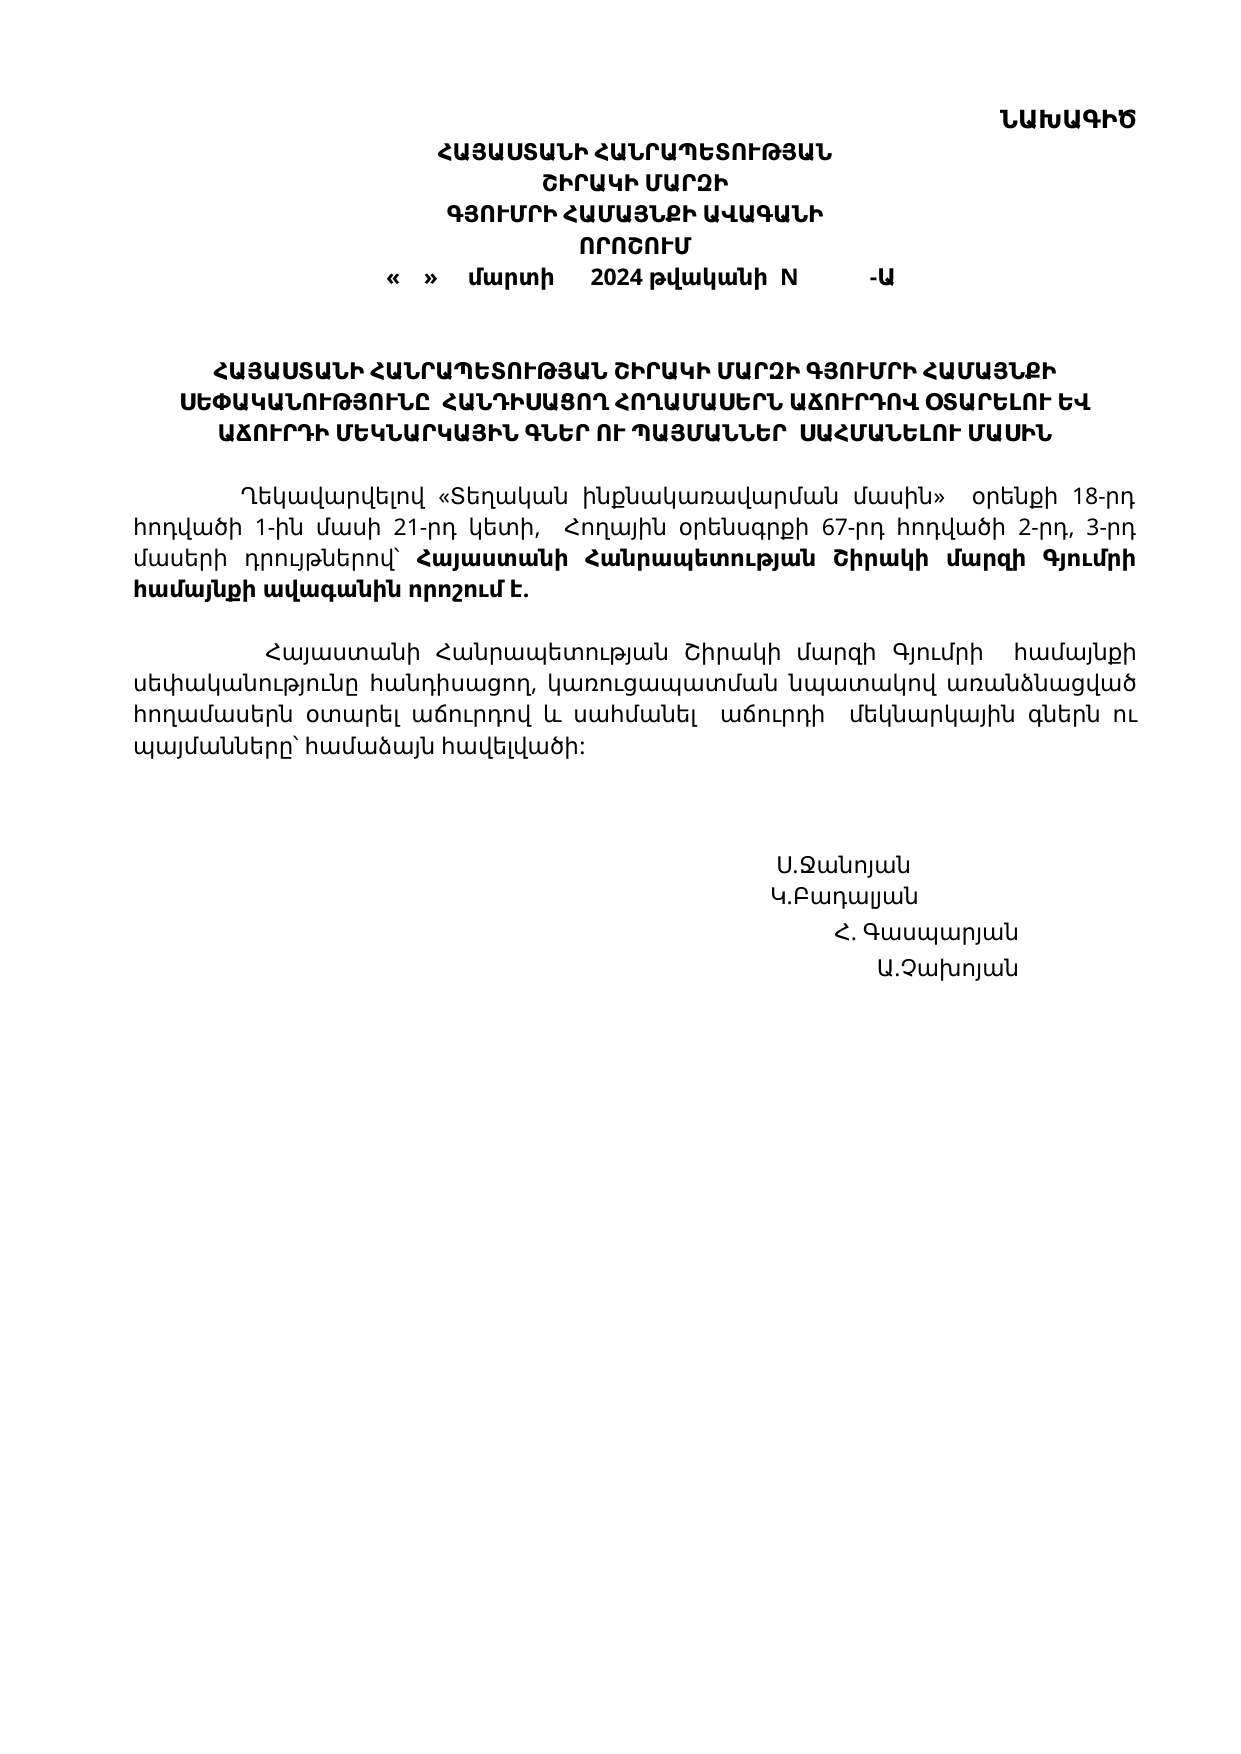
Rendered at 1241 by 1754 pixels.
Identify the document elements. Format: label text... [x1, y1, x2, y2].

text ՀԱՅԱՍՏԱՆԻ ՀԱՆՐԱՊԵՏՈՒԹՅԱՆ ՇԻՐԱԿԻ ՄԱՐԶԻ ԳՅՈՒՄՐԻ ՀԱՄԱՅՆՔԻ ՍԵՓԱԿԱՆՈՒԹՅՈՒՆԸ ՀԱՆԴԻՍԱՑՈՂ ՀՈՂԱՄԱՍԵՐՆ ԱՃՈՒՐԴՈՎ ՕՏԱՐԵԼՈՒ ԵՎ ԱՃՈՒՐԴԻ ՄԵԿՆԱՐԿԱՅԻՆ ԳՆԵՐ ՈՒ ՊԱՅՄԱՆՆԵՐ ՍԱՀՄԱՆԵԼՈՒ ՄԱՍԻՆ [133, 355, 1137, 448]
text « » մարտի 2024 թվականի N -Ա [133, 261, 1137, 292]
text ՇԻՐԱԿԻ ՄԱՐԶԻ [133, 167, 1137, 198]
text Կ.Բադալյան [133, 880, 1137, 912]
text Ա.Չախոյան [302, 952, 1019, 983]
text ԳՅՈՒՄՐԻ ՀԱՄԱՅՆՔԻ ԱՎԱԳԱՆԻ [133, 198, 1137, 230]
text ՈՐՈՇՈՒՄ [133, 230, 1137, 261]
text Ղեկավարվելով «Տեղական ինքնակառավարման մասին» օրենքի 18-րդ հոդվածի 1-ին մասի 21-րդ կետի, Հողային օրենսգրքի 67-րդ հոդվածի 2-րդ, 3-րդ մասերի դրույթներով՝ Հայաստանի Հանրապետության Շիրակի մարզի Գյումրի համայնքի ավագանին որոշում է. [133, 480, 1137, 605]
text Ս.Ջանոյան [133, 849, 1137, 880]
text ՆԱԽԱԳԻԾ [133, 102, 1137, 136]
text Հ. Գասպարյան [302, 916, 1019, 947]
text ՀԱՅԱՍՏԱՆԻ ՀԱՆՐԱՊԵՏՈՒԹՅԱՆ [133, 136, 1137, 167]
text Հայաստանի Հանրապետության Շիրակի մարզի Գյումրի համայնքի սեփականությունը հանդիսացող, կառուցապատման նպատակով առանձնացված հողամասերն օտարել աճուրդով և սահմանել աճուրդի մեկնարկային գներն ու պայմանները՝ համաձայն հավելվածի: [133, 636, 1137, 761]
